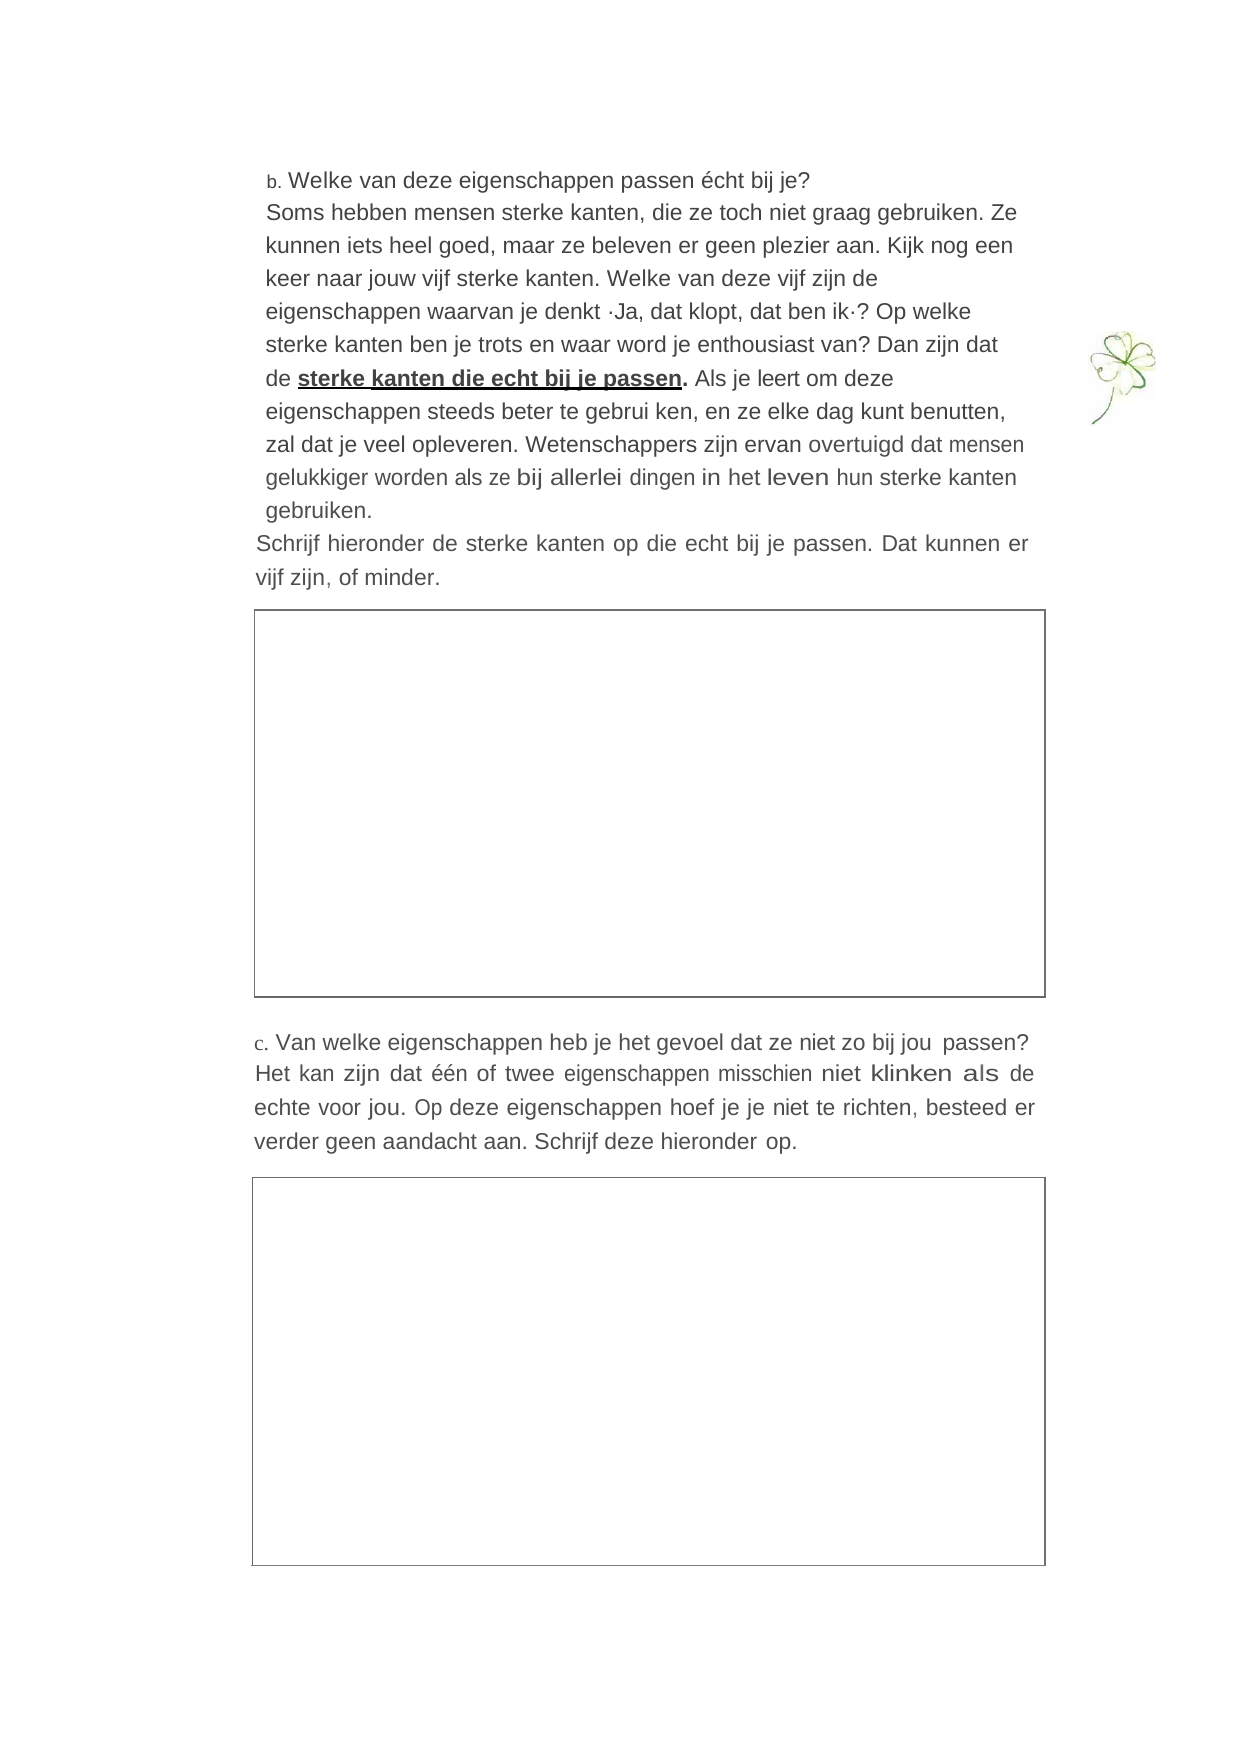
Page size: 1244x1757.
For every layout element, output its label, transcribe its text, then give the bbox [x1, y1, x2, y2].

text Soms hebben mensen sterke kanten, die ze toch niet graag gebruiken. Ze kunnen iets heel goed, maar ze beleven er geen plezier aan. Kijk nog een keer naar jouw vijf sterke kanten. Welke van deze vijf zijn de eigenschappen waarvan je denkt ·Ja, dat klopt, dat ben ik·? Op welke sterke kanten ben je trots en waar word je enthousiast van? Dan zijn dat de sterke kanten die echt bij je passen. Als je leert om deze eigenschappen steeds beter te gebrui­ ken, en ze elke dag kunt benutten, zal dat je veel opleveren. Wetenschappers zijn ervan overtuigd dat mensen gelukkiger worden als ze bij allerlei dingen in het leven hun sterke kanten gebruiken. [265, 199, 1024, 523]
text Schrijf hieronder de sterke kanten op die echt bij je passen. Dat kunnen er vijf zijn, of minder. [255, 530, 1030, 590]
list Welke van deze eigenschappen passen écht bij je? [266, 167, 1154, 193]
picture [1088, 331, 1157, 426]
list Van welke eigenschappen heb je het gevoel dat ze niet zo bij jou passen? [254, 1029, 1154, 1056]
text Het kan zijn dat één of twee eigenschappen misschien niet klinken als de echte voor jou. Op deze eigenschappen hoef je je niet te richten, besteed er verder geen aandacht aan. Schrijf deze hieronder op. [254, 1060, 1035, 1154]
